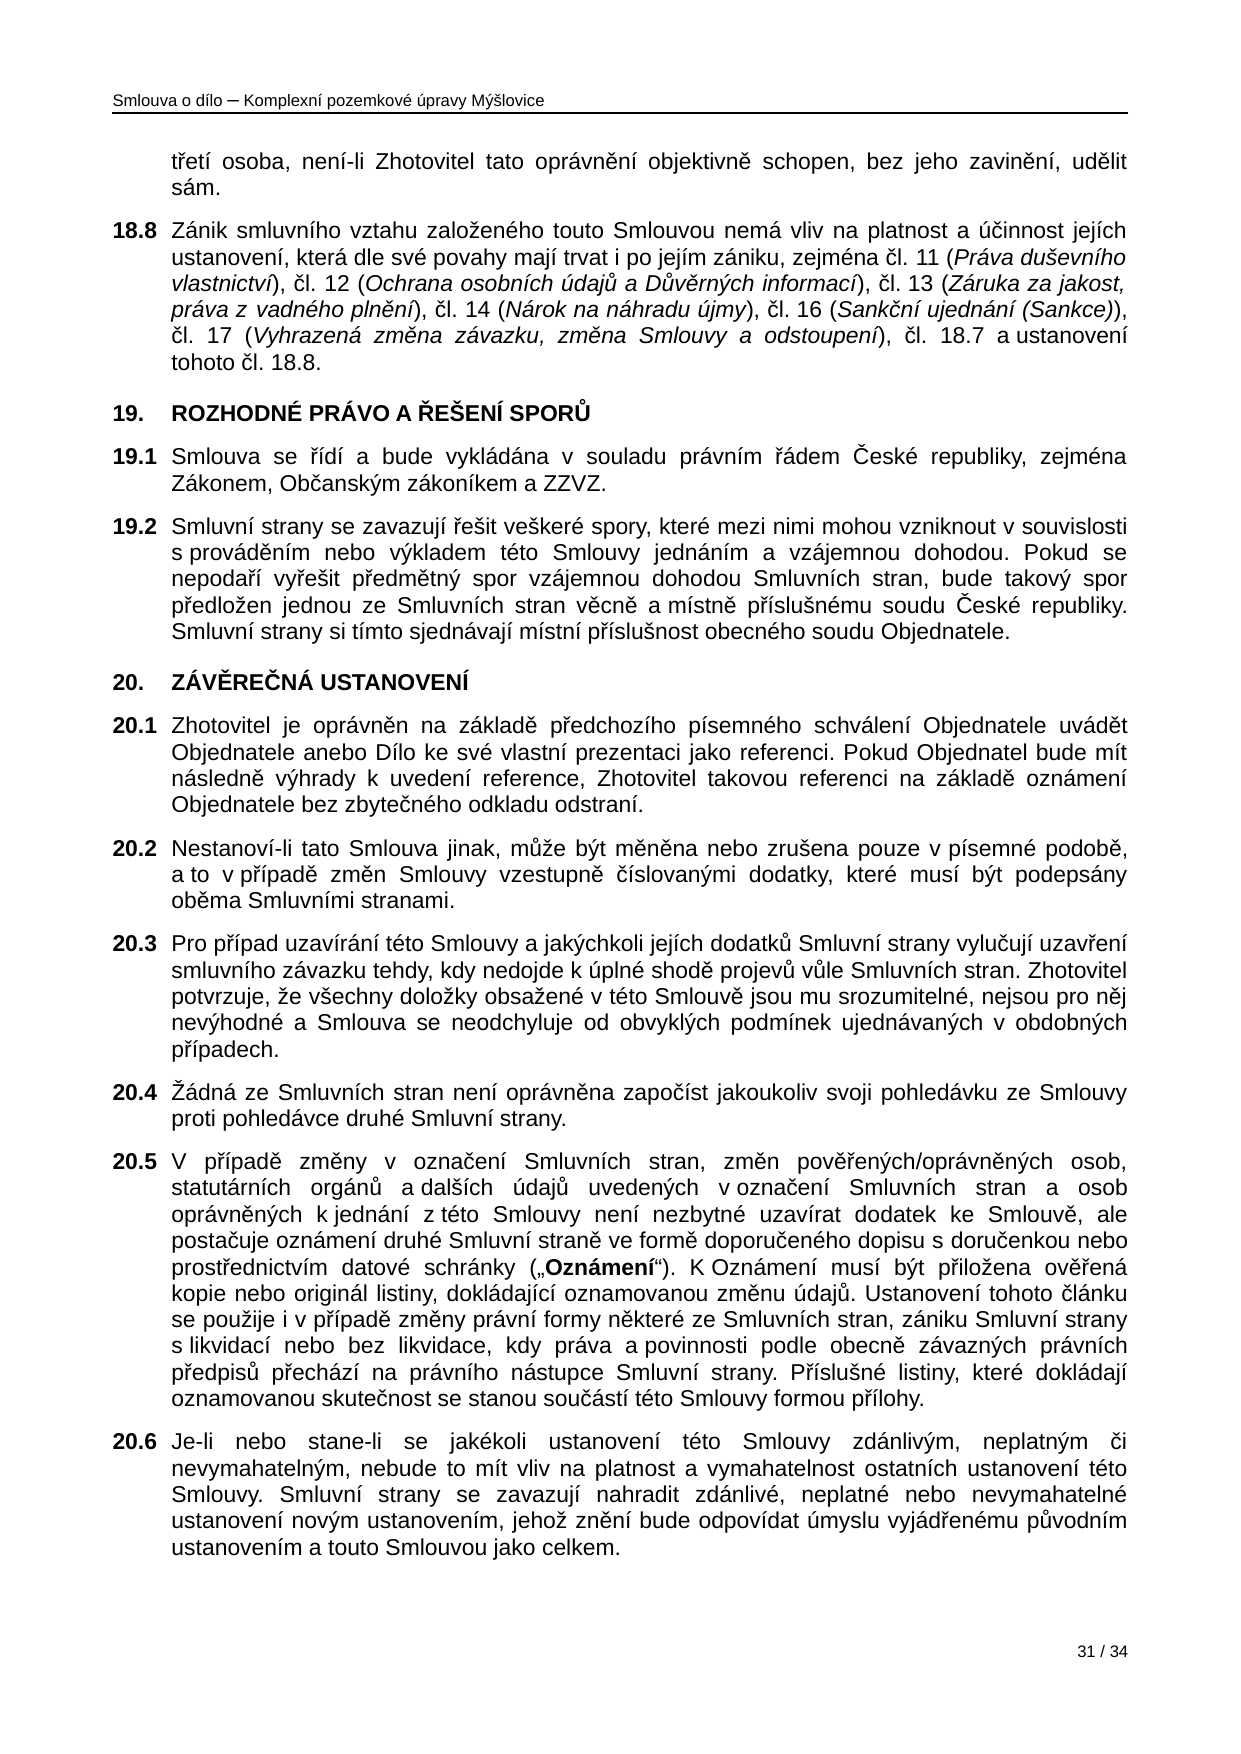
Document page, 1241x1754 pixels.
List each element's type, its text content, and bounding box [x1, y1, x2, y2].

text Rozhodné právo a řešení sporů [112, 400, 1128, 427]
text Je-li nebo stane-li se jakékoli ustanovení této Smlouvy zdánlivým, neplatným či nevymahatelným, nebude to mít vliv na platnost a vymahatelnost ostatních ustanovení této Smlouvy. Smluvní strany se zavazují nahradit zdánlivé, neplatné nebo nevymahatelné ustanovení novým ustanovením, jehož znění bude odpovídat úmyslu vyjádřenému původním ustanovením a touto Smlouvou jako celkem. [112, 1428, 1128, 1560]
text Zánik smluvního vztahu založeného touto Smlouvou nemá vliv na platnost a účinnost jejích ustanovení, která dle své povahy mají trvat i po jejím zániku, zejména čl. 11 (Práva duševního vlastnictví), čl. 12 (Ochrana osobních údajů a Důvěrných informací), čl. 13 (Záruka za jakost, práva z vadného plnění), čl. 14 (Nárok na náhradu újmy), čl. 16 (Sankční ujednání (Sankce)), čl. 17 (Vyhrazená změna závazku, změna Smlouvy a odstoupení), čl. 18.7 a ustanovení tohoto čl. 18.8. [112, 217, 1128, 375]
text Smluvní strany se zavazují řešit veškeré spory, které mezi nimi mohou vzniknout v souvislosti s prováděním nebo výkladem této Smlouvy jednáním a vzájemnou dohodou. Pokud se nepodaří vyřešit předmětný spor vzájemnou dohodou Smluvních stran, bude takový spor předložen jednou ze Smluvních stran věcně a místně příslušnému soudu České republiky. Smluvní strany si tímto sjednávají místní příslušnost obecného soudu Objednatele. [112, 513, 1128, 644]
text Smlouva se řídí a bude vykládána v souladu právním řádem České republiky, zejména Zákonem, Občanským zákoníkem a ZZVZ. [112, 443, 1128, 496]
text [112, 148, 1128, 200]
text V případě změny v označení Smluvních stran, změn pověřených/oprávněných osob, statutárních orgánů a dalších údajů uvedených v označení Smluvních stran a osob oprávněných k jednání z této Smlouvy není nezbytné uzavírat dodatek ke Smlouvě, ale postačuje oznámení druhé Smluvní straně ve formě doporučeného dopisu s doručenkou nebo prostřednictvím datové schránky („Oznámení“). K Oznámení musí být přiložena ověřená kopie nebo originál listiny, dokládající oznamovanou změnu údajů. Ustanovení tohoto článku se použije i v případě změny právní formy některé ze Smluvních stran, zániku Smluvní strany s likvidací nebo bez likvidace, kdy práva a povinnosti podle obecně závazných právních předpisů přechází na právního nástupce Smluvní strany. Příslušné listiny, které dokládají oznamovanou skutečnost se stanou součástí této Smlouvy formou přílohy. [112, 1148, 1128, 1412]
text Nestanoví-li tato Smlouva jinak, může být měněna nebo zrušena pouze v písemné podobě, a to v případě změn Smlouvy vzestupně číslovanými dodatky, které musí být podepsány oběma Smluvními stranami. [112, 834, 1128, 913]
text Žádná ze Smluvních stran není oprávněna započíst jakoukoliv svoji pohledávku ze Smlouvy proti pohledávce druhé Smluvní strany. [112, 1079, 1128, 1131]
text Pro případ uzavírání této Smlouvy a jakýchkoli jejích dodatků Smluvní strany vylučují uzavření smluvního závazku tehdy, kdy nedojde k úplné shodě projevů vůle Smluvních stran. Zhotovitel potvrzuje, že všechny doložky obsažené v této Smlouvě jsou mu srozumitelné, nejsou pro něj nevýhodné a Smlouva se neodchyluje od obvyklých podmínek ujednávaných v obdobných případech. [112, 930, 1128, 1062]
text Závěrečná ustanovení [112, 669, 1128, 696]
text Zhotovitel je oprávněn na základě předchozího písemného schválení Objednatele uvádět Objednatele anebo Dílo ke své vlastní prezentaci jako referenci. Pokud Objednatel bude mít následně výhrady k uvedení reference, Zhotovitel takovou referenci na základě oznámení Objednatele bez zbytečného odkladu odstraní. [112, 712, 1128, 818]
